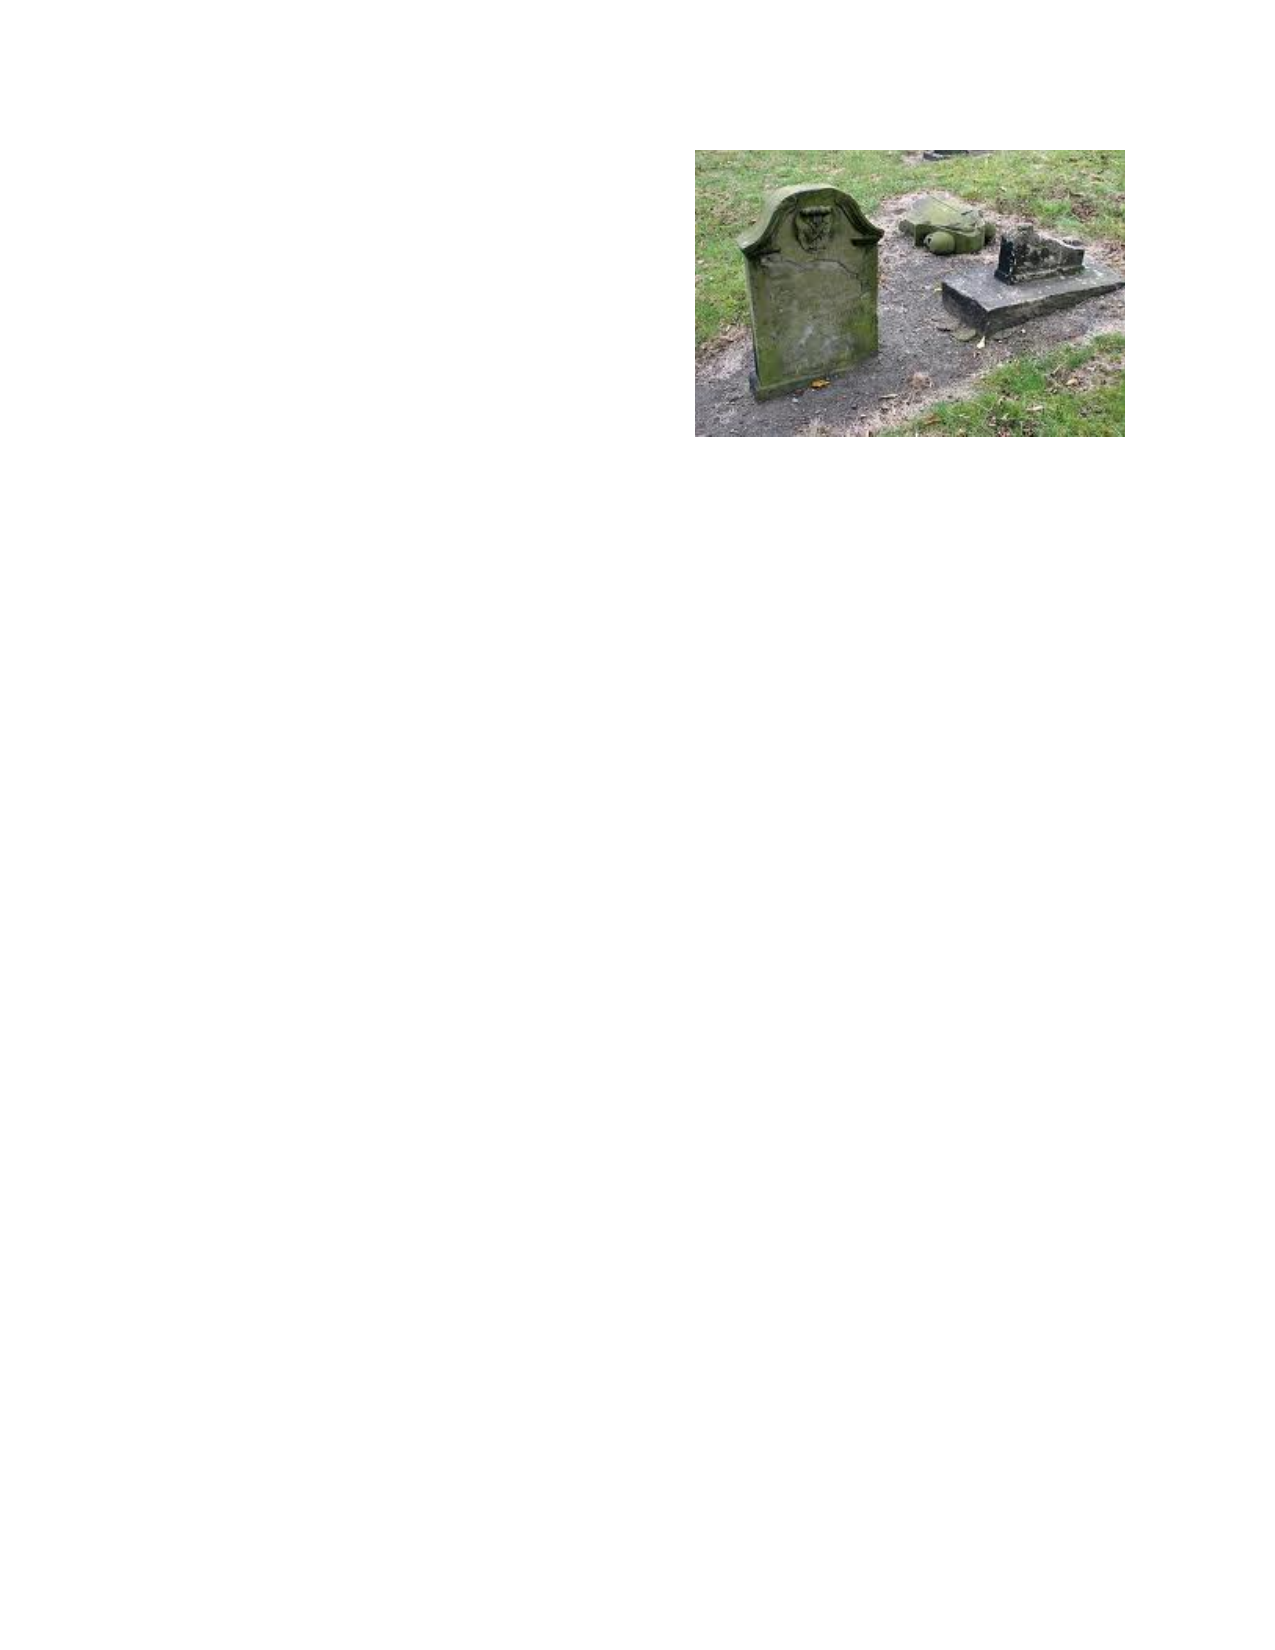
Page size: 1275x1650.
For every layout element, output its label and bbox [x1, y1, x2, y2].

picture [695, 150, 1125, 437]
